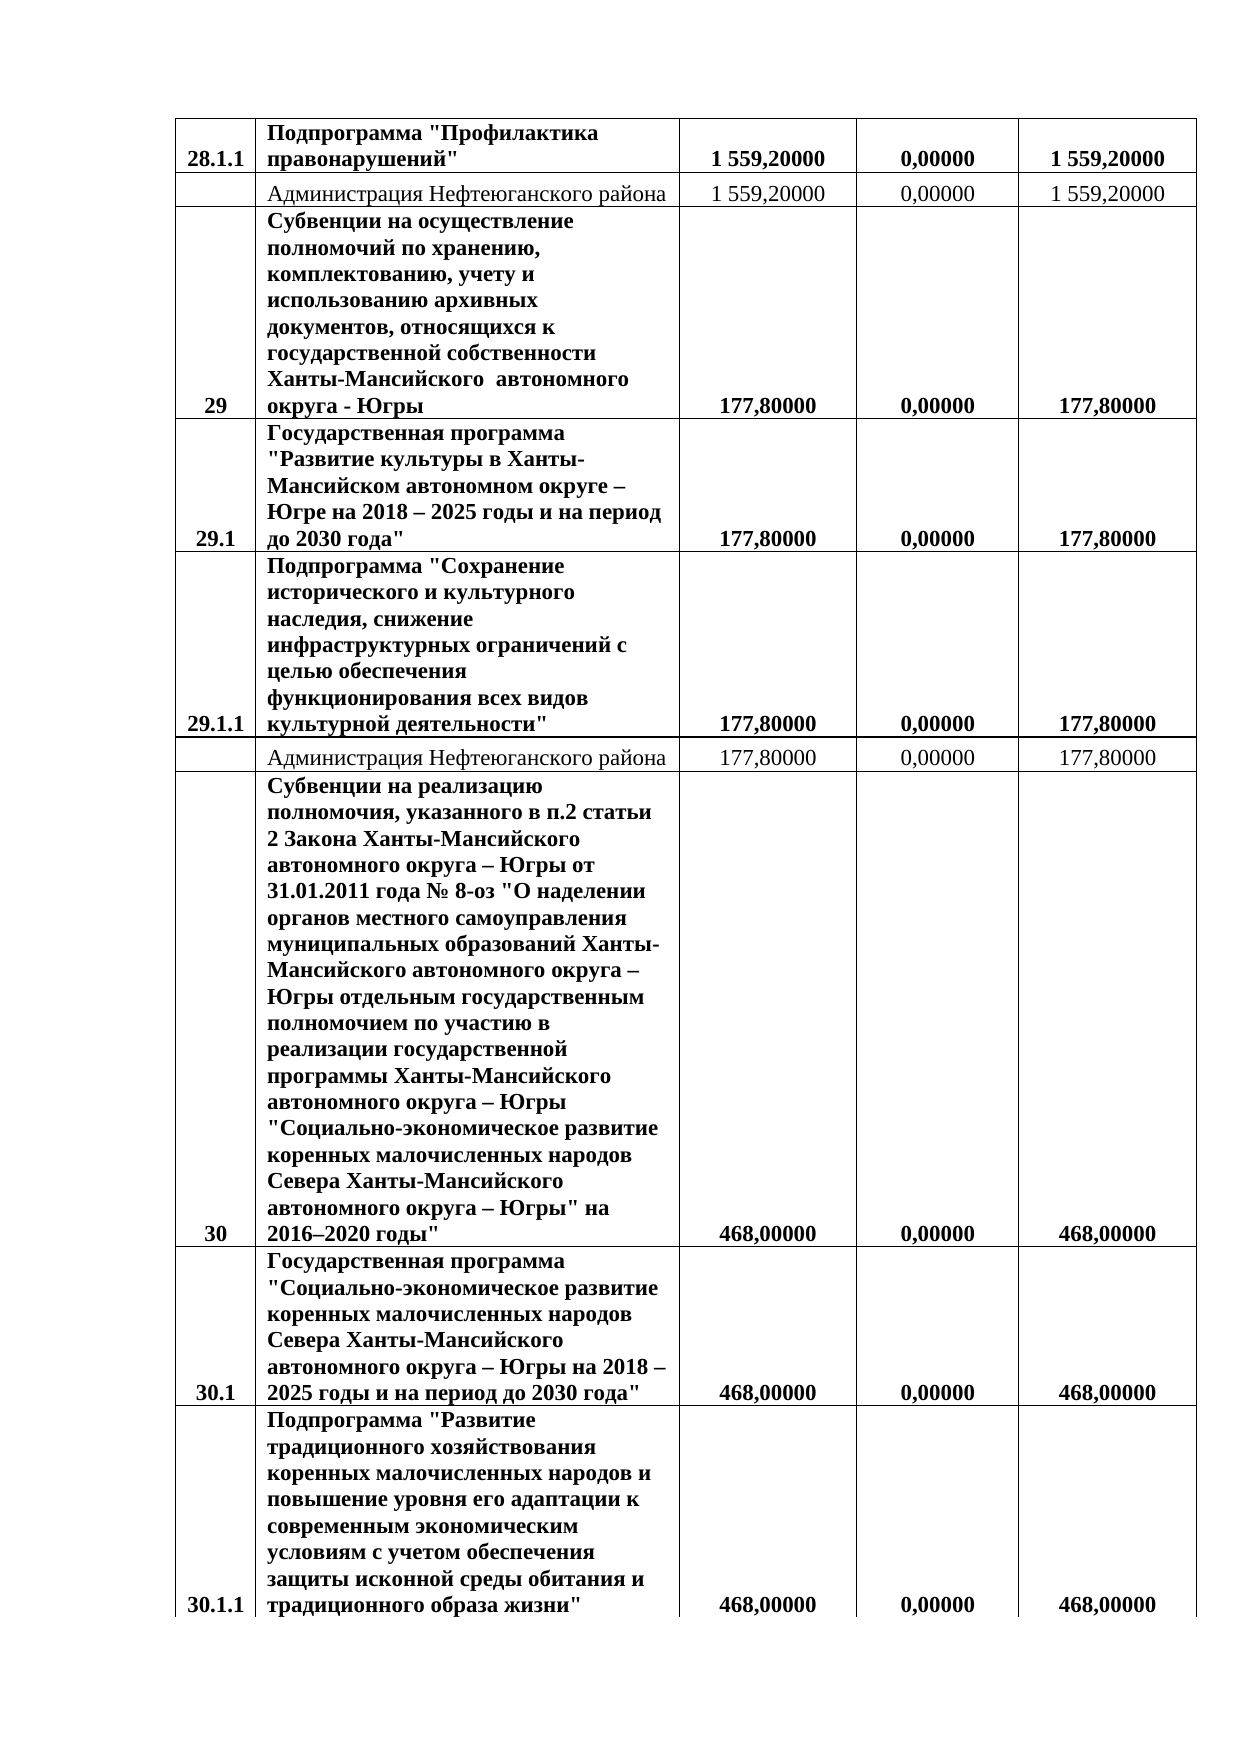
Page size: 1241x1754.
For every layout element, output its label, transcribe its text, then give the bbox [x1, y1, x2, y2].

table_cell 30.1 [176, 1247, 255, 1405]
table_cell 468,00000 [1019, 1406, 1196, 1617]
table_cell Государственная программа "Социально-экономическое развитие коренных малочисленных народов Севера Ханты-Мансийского автономного округа – Югры на 2018 – 2025 годы и на период до 2030 года" [256, 1247, 679, 1405]
table_cell 177,80000 [1019, 738, 1196, 771]
table_cell Администрация Нефтеюганского района [256, 173, 679, 206]
table_cell 29 [176, 207, 255, 418]
table_cell Администрация Нефтеюганского района [256, 738, 679, 771]
table_cell 0,00000 [857, 173, 1018, 206]
table_cell 1 559,20000 [1019, 119, 1196, 172]
table_cell 177,80000 [680, 419, 856, 551]
table_cell 29.1.1 [176, 552, 255, 736]
table_cell Подпрограмма "Сохранение исторического и культурного наследия, снижение инфраструктурных ограничений с целью обеспечения функционирования всех видов культурной деятельности" [256, 552, 679, 736]
table_cell [176, 738, 255, 771]
table_cell Подпрограмма "Развитие традиционного хозяйствования коренных малочисленных народов и повышение уровня его адаптации к современным экономическим условиям с учетом обеспечения защиты исконной среды обитания и традиционного образа жизни" [256, 1406, 679, 1617]
table_cell 177,80000 [1019, 207, 1196, 418]
table_cell Подпрограмма "Профилактика правонарушений" [256, 119, 679, 172]
table_cell 177,80000 [1019, 419, 1196, 551]
table_cell 468,00000 [680, 1406, 856, 1617]
table_cell 177,80000 [680, 552, 856, 736]
table_cell 0,00000 [857, 738, 1018, 771]
table_cell 0,00000 [857, 772, 1018, 1246]
table_cell Субвенции на осуществление полномочий по хранению, комплектованию, учету и использованию архивных документов, относящихся к государственной собственности Ханты-Мансийского автономного округа - Югры [256, 207, 679, 418]
table_cell 1 559,20000 [680, 173, 856, 206]
table_cell 29.1 [176, 419, 255, 551]
table_cell 0,00000 [857, 119, 1018, 172]
table_cell Субвенции на реализацию полномочия, указанного в п.2 статьи 2 Закона Ханты-Мансийского автономного округа – Югры от 31.01.2011 года № 8-оз "О наделении органов местного самоуправления муниципальных образований Ханты-Мансийского автономного округа – Югры отдельным государственным полномочием по участию в реализации государственной программы Ханты-Мансийского автономного округа – Югры "Социально-экономическое развитие коренных малочисленных народов Севера Ханты-Мансийского автономного округа – Югры" на 2016–2020 годы" [256, 772, 679, 1246]
table_cell 468,00000 [680, 1247, 856, 1405]
table_cell 0,00000 [857, 1406, 1018, 1617]
table_cell 0,00000 [857, 419, 1018, 551]
table_cell 30 [176, 772, 255, 1246]
table_cell 30.1.1 [176, 1406, 255, 1617]
table_cell 0,00000 [857, 552, 1018, 736]
table_cell 28.1.1 [176, 119, 255, 172]
table_cell 468,00000 [680, 772, 856, 1246]
table_cell [176, 173, 255, 206]
table_cell 0,00000 [857, 207, 1018, 418]
table_cell 177,80000 [1019, 552, 1196, 736]
table_cell 1 559,20000 [680, 119, 856, 172]
table_cell 468,00000 [1019, 1247, 1196, 1405]
table_cell 0,00000 [857, 1247, 1018, 1405]
table_cell 177,80000 [680, 738, 856, 771]
table_cell 177,80000 [680, 207, 856, 418]
table_cell 1 559,20000 [1019, 173, 1196, 206]
table_cell 468,00000 [1019, 772, 1196, 1246]
table_cell Государственная программа "Развитие культуры в Ханты-Мансийском автономном округе – Югре на 2018 – 2025 годы и на период до 2030 года" [256, 419, 679, 551]
